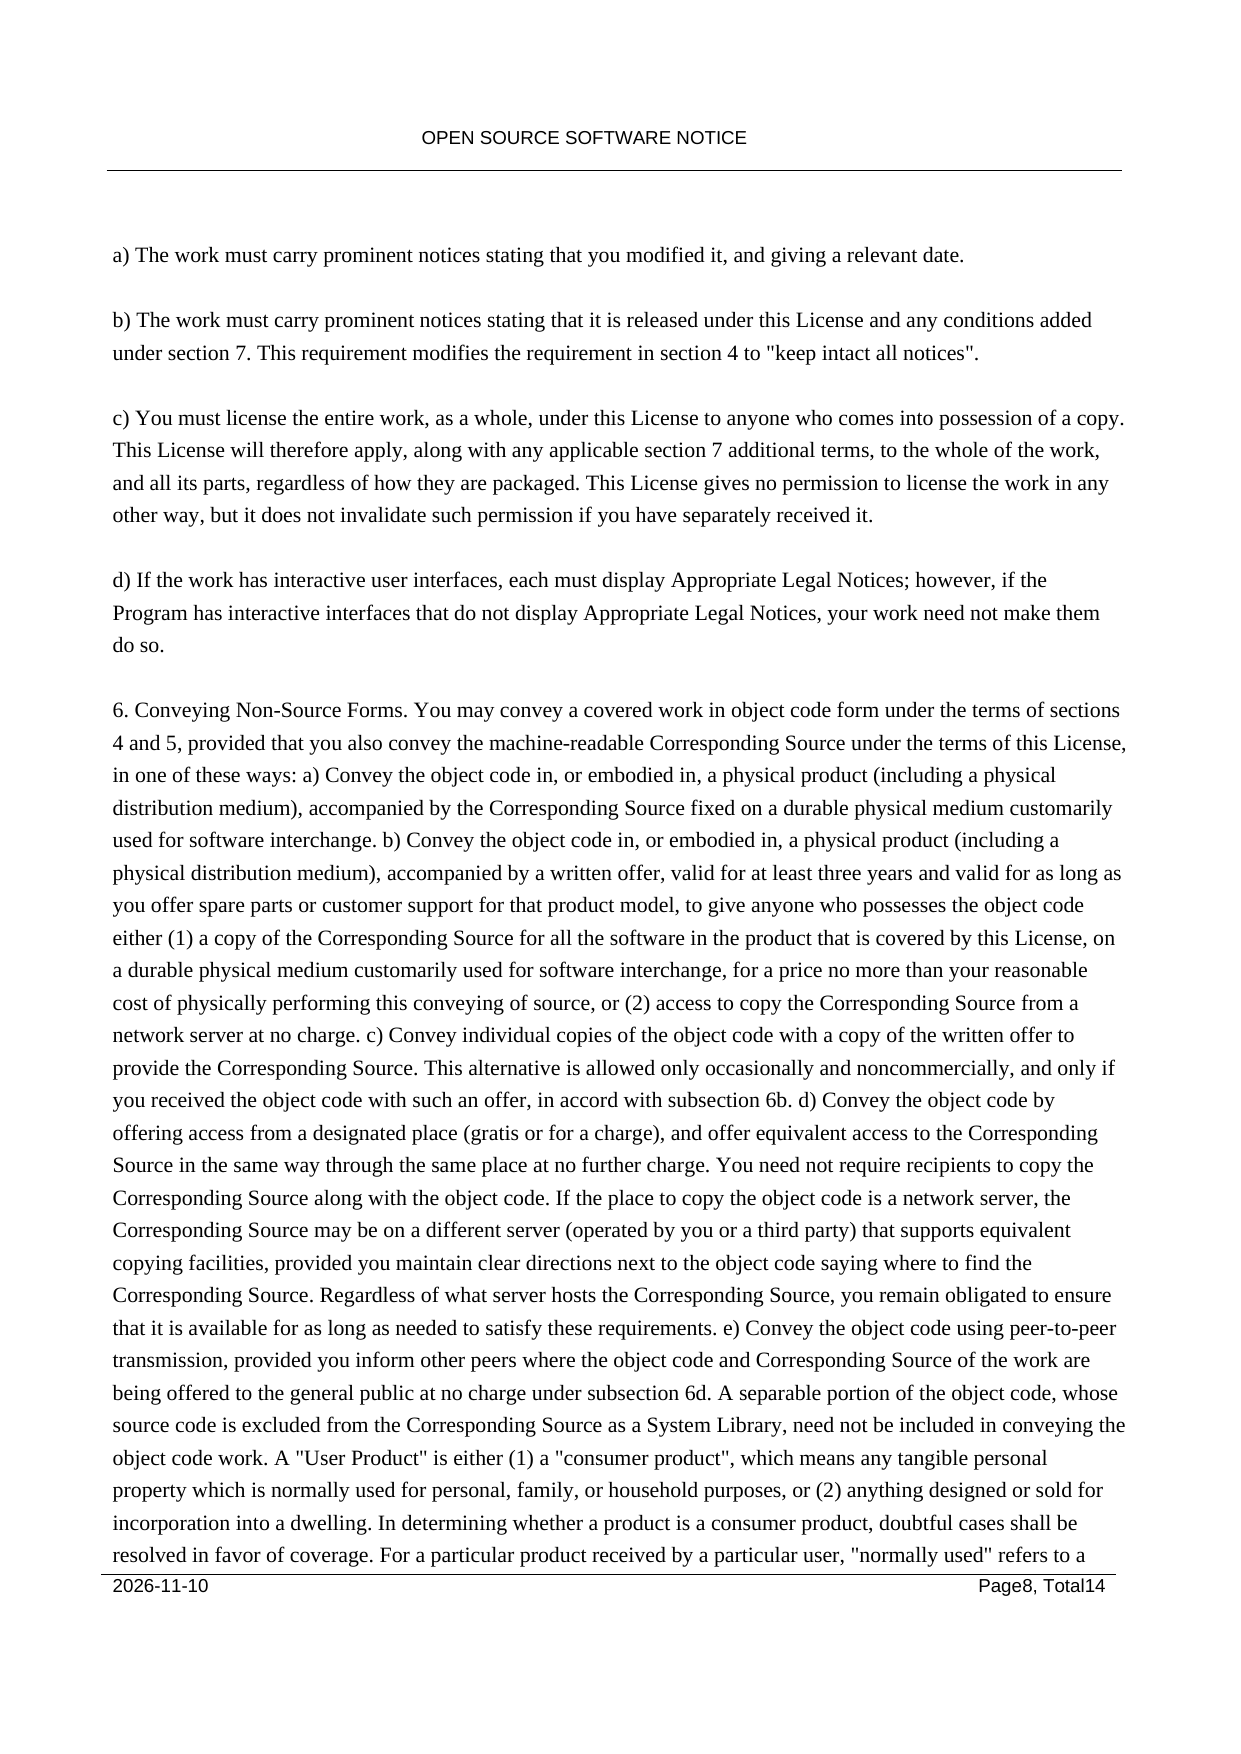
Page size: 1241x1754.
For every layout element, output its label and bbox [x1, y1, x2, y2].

text [112, 206, 1128, 1571]
